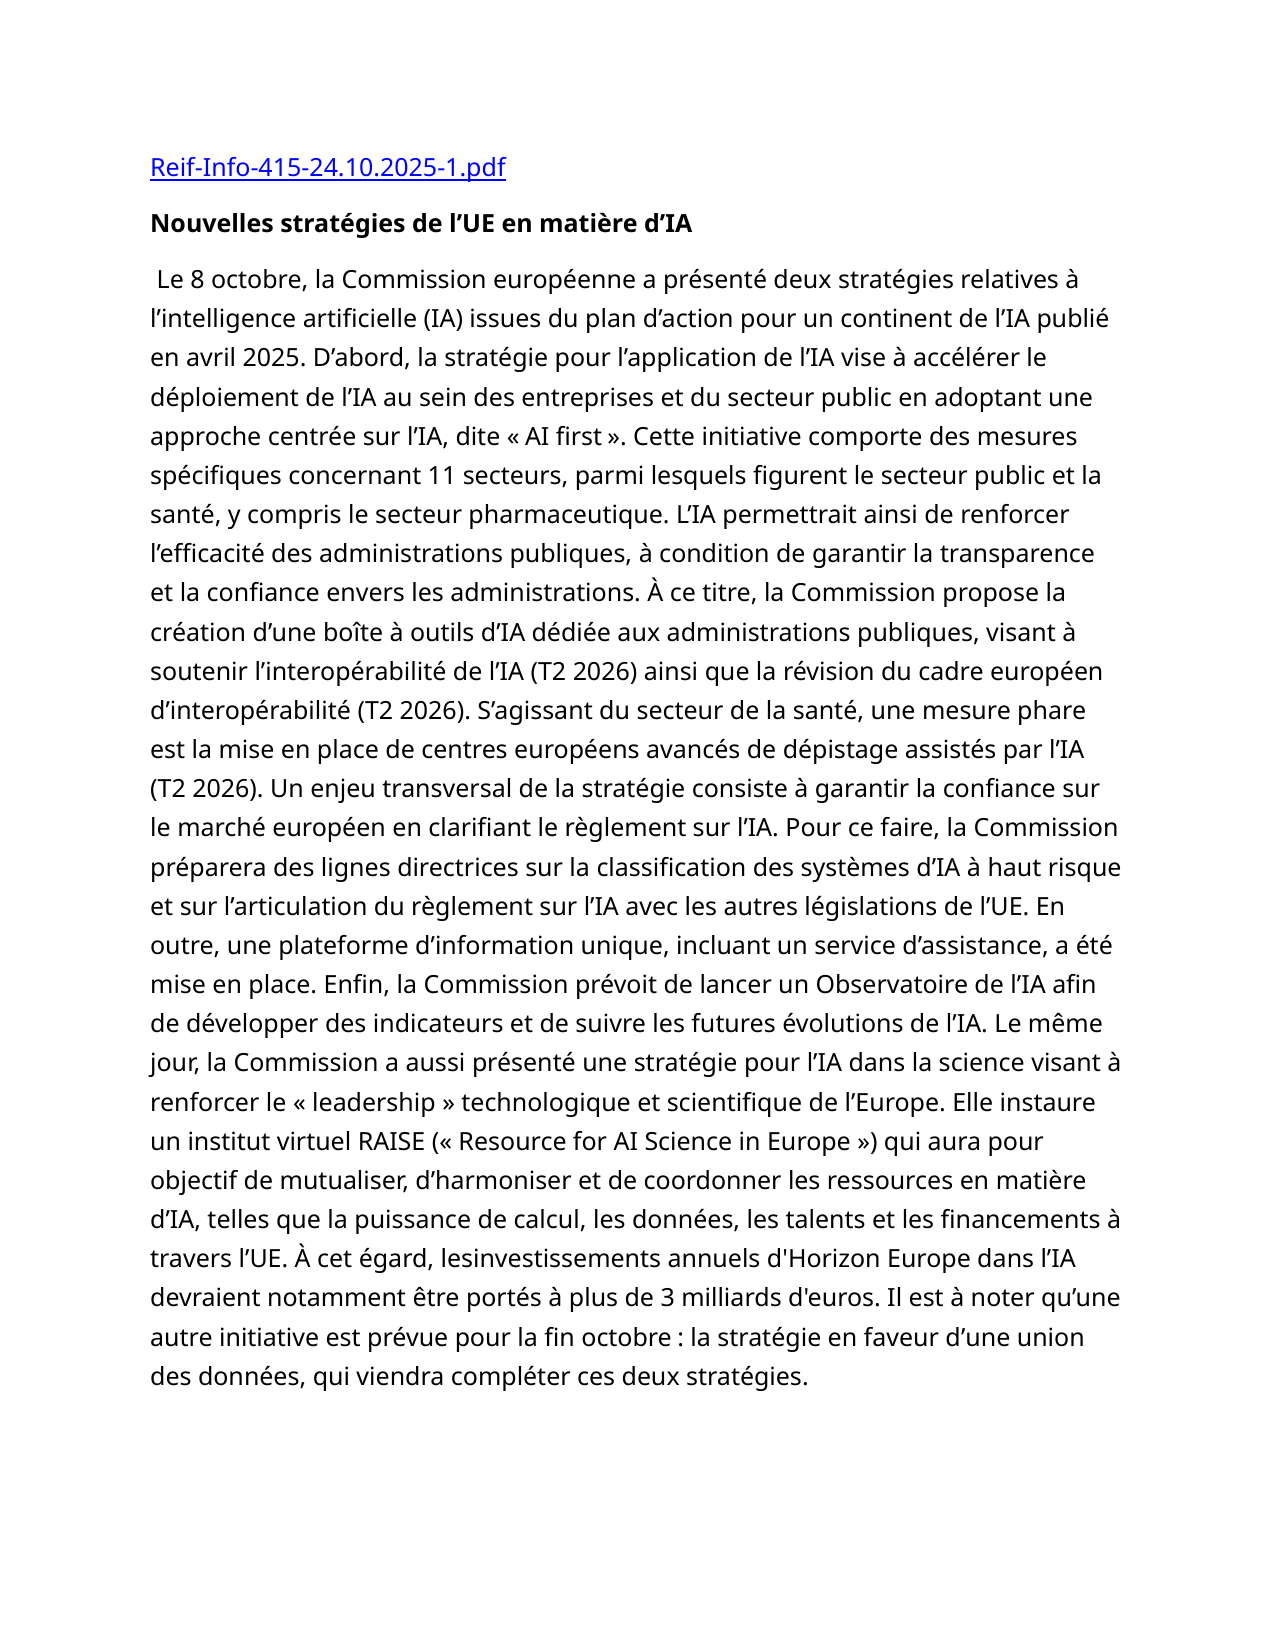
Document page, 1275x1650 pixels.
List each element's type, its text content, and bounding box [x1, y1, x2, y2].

text Le 8 octobre, la Commission européenne a présenté deux stratégies relatives à l’intelligence artificielle (IA) issues du plan d’action pour un continent de l’IA publié en avril 2025. D’abord, la stratégie pour l’application de l’IA vise à accélérer le déploiement de l’IA au sein des entreprises et du secteur public en adoptant une approche centrée sur l’IA, dite « AI first ». Cette initiative comporte des mesures spécifiques concernant 11 secteurs, parmi lesquels figurent le secteur public et la santé, y compris le secteur pharmaceutique. L’IA permettrait ainsi de renforcer l’efficacité des administrations publiques, à condition de garantir la transparence et la confiance envers les administrations. À ce titre, la Commission propose la création d’une boîte à outils d’IA dédiée aux administrations publiques, visant à soutenir l’interopérabilité de l’IA (T2 2026) ainsi que la révision du cadre européen d’interopérabilité (T2 2026). S’agissant du secteur de la santé, une mesure phare est la mise en place de centres européens avancés de dépistage assistés par l’IA (T2 2026). Un enjeu transversal de la stratégie consiste à garantir la confiance sur le marché européen en clarifiant le règlement sur l’IA. Pour ce faire, la Commission préparera des lignes directrices sur la classification des systèmes d’IA à haut risque et sur l’articulation du règlement sur l’IA avec les autres législations de l’UE. En outre, une plateforme d’information unique, incluant un service d’assistance, a été mise en place. Enfin, la Commission prévoit de lancer un Observatoire de l’IA afin de développer des indicateurs et de suivre les futures évolutions de l’IA. Le même jour, la Commission a aussi présenté une stratégie pour l’IA dans la science visant à renforcer le « leadership » technologique et scientifique de l’Europe. Elle instaure un institut virtuel RAISE (« Resource for AI Science in Europe ») qui aura pour objectif de mutualiser, d’harmoniser et de coordonner les ressources en matière d’IA, telles que la puissance de calcul, les données, les talents et les financements à travers l’UE. À cet égard, lesinvestissements annuels d'Horizon Europe dans l’IA devraient notamment être portés à plus de 3 milliards d'euros. Il est à noter qu’une autre initiative est prévue pour la fin octobre : la stratégie en faveur d’une union des données, qui viendra compléter ces deux stratégies. [150, 262, 1125, 1392]
text Reif-Info-415-24.10.2025-1.pdf [150, 150, 1125, 184]
text Nouvelles stratégies de l’UE en matière d’IA [150, 206, 1125, 240]
